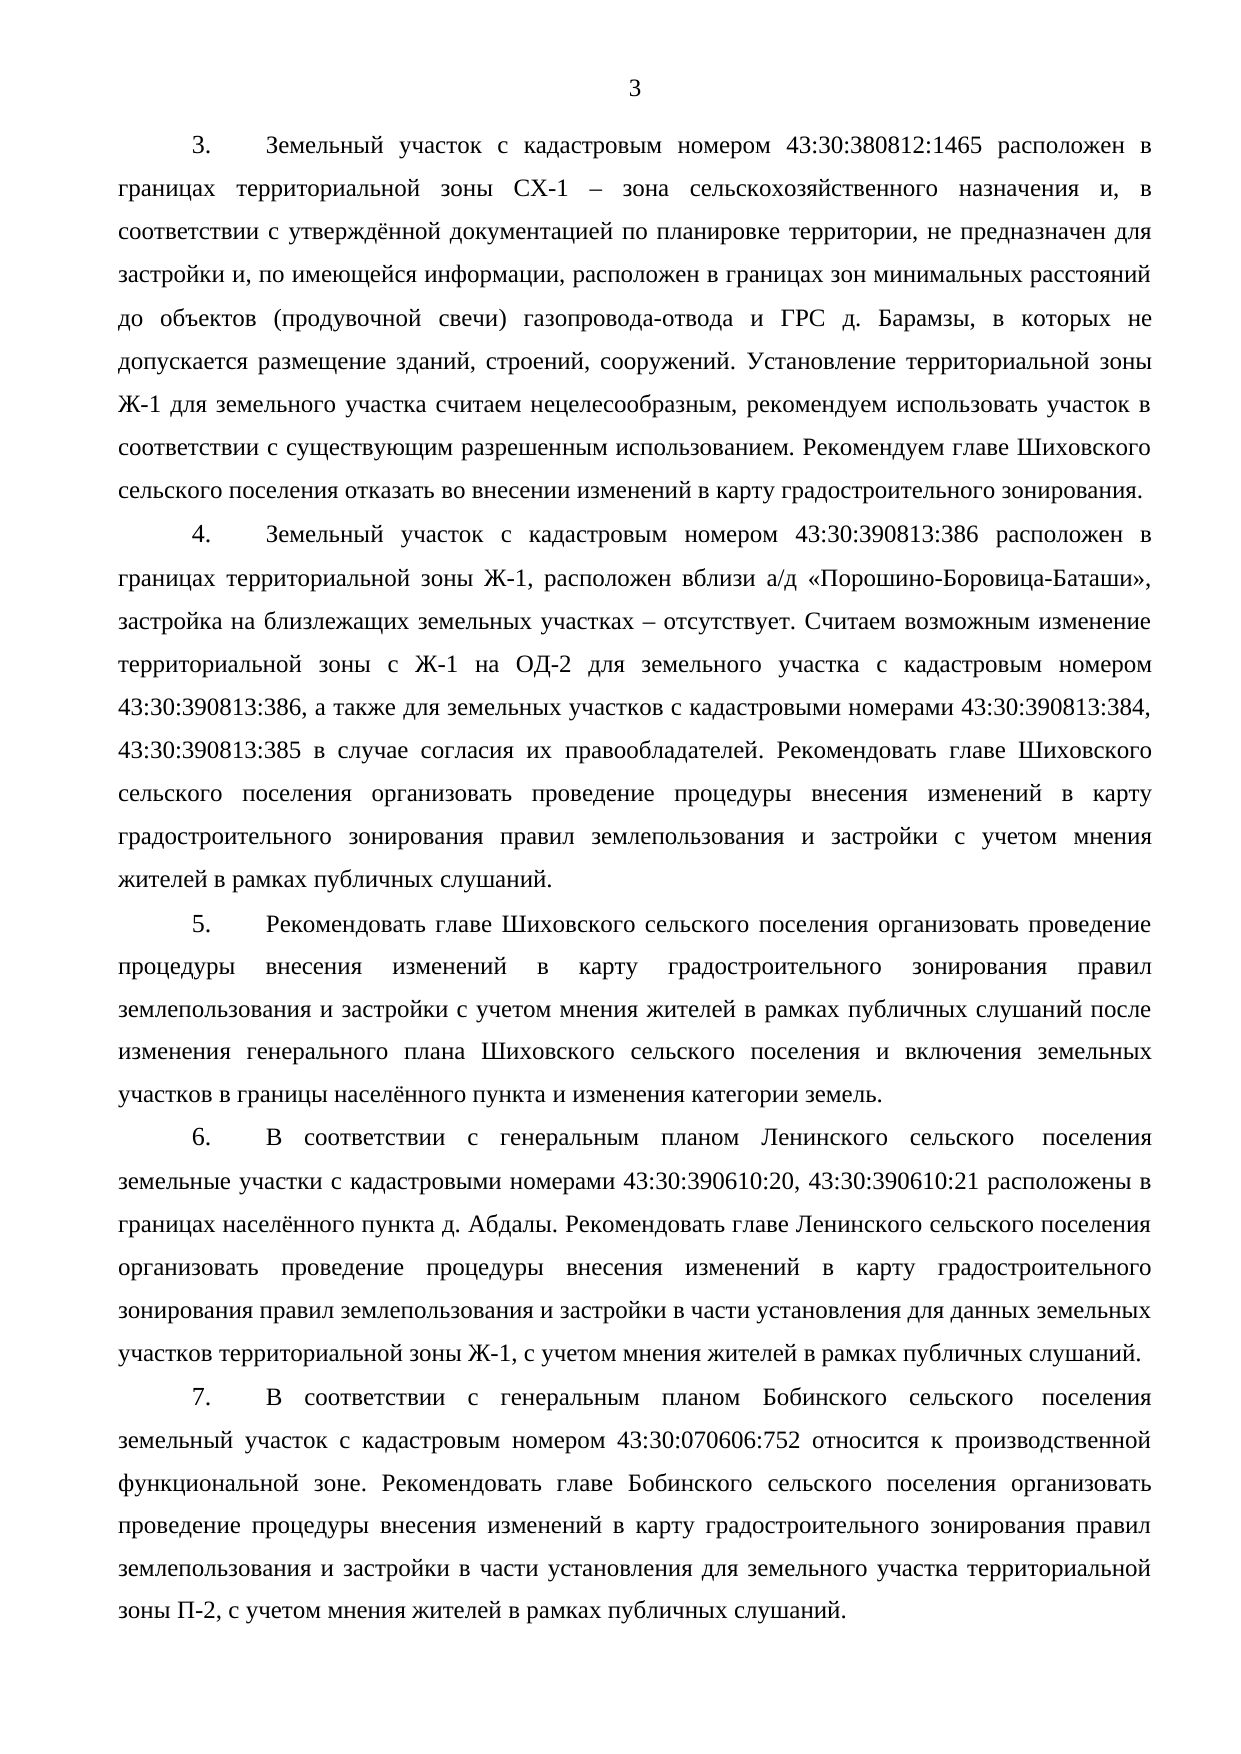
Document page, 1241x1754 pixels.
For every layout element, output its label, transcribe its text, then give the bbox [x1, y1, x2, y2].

list В соответствии с генеральным планом Ленинского сельского поселения земельные участки с кадастровыми номерами 43:30:390610:20, 43:30:390610:21 расположены в границах населённого пункта д. Абдалы. Рекомендовать главе Ленинского сельского поселения организовать проведение процедуры внесения изменений в карту градостроительного зонирования правил землепользования и застройки в части установления для данных земельных участков территориальной зоны Ж-1, с учетом мнения жителей в рамках публичных слушаний. [118, 1121, 1152, 1367]
list В соответствии с генеральным планом Бобинского сельского поселения земельный участок с кадастровым номером 43:30:070606:752 относится к производственной функциональной зоне. Рекомендовать главе Бобинского сельского поселения организовать проведение процедуры внесения изменений в карту градостроительного зонирования правил землепользования и застройки в части установления для земельного участка территориальной зоны П-2, с учетом мнения жителей в рамках публичных слушаний. [118, 1381, 1152, 1624]
list Земельный участок с кадастровым номером 43:30:390813:386 расположен в границах территориальной зоны Ж-1, расположен вблизи а/д «Порошино-Боровица-Баташи», застройка на близлежащих земельных участках – отсутствует. Считаем возможным изменение территориальной зоны с Ж-1 на ОД-2 для земельного участка с кадастровым номером 43:30:390813:386, а также для земельных участков с кадастровыми номерами 43:30:390813:384, 43:30:390813:385 в случае согласия их правообладателей. Рекомендовать главе Шиховского сельского поселения организовать проведение процедуры внесения изменений в карту градостроительного зонирования правил землепользования и застройки с учетом мнения жителей в рамках публичных слушаний. [118, 518, 1152, 893]
list Земельный участок с кадастровым номером 43:30:380812:1465 расположен в границах территориальной зоны СХ-1 – зона сельскохозяйственного назначения и, в соответствии с утверждённой документацией по планировке территории, не предназначен для застройки и, по имеющейся информации, расположен в границах зон минимальных расстояний до объектов (продувочной свечи) газопровода-отвода и ГРС д. Барамзы, в которых не допускается размещение зданий, строений, сооружений. Установление территориальной зоны Ж-1 для земельного участка считаем нецелесообразным, рекомендуем использовать участок в соответствии с существующим разрешенным использованием. Рекомендуем главе Шиховского сельского поселения отказать во внесении изменений в карту градостроительного зонирования. [118, 129, 1152, 504]
list Рекомендовать главе Шиховского сельского поселения организовать проведение процедуры внесения изменений в карту градостроительного зонирования правил землепользования и застройки с учетом мнения жителей в рамках публичных слушаний после изменения генерального плана Шиховского сельского поселения и включения земельных участков в границы населённого пункта и изменения категории земель. [118, 908, 1152, 1108]
